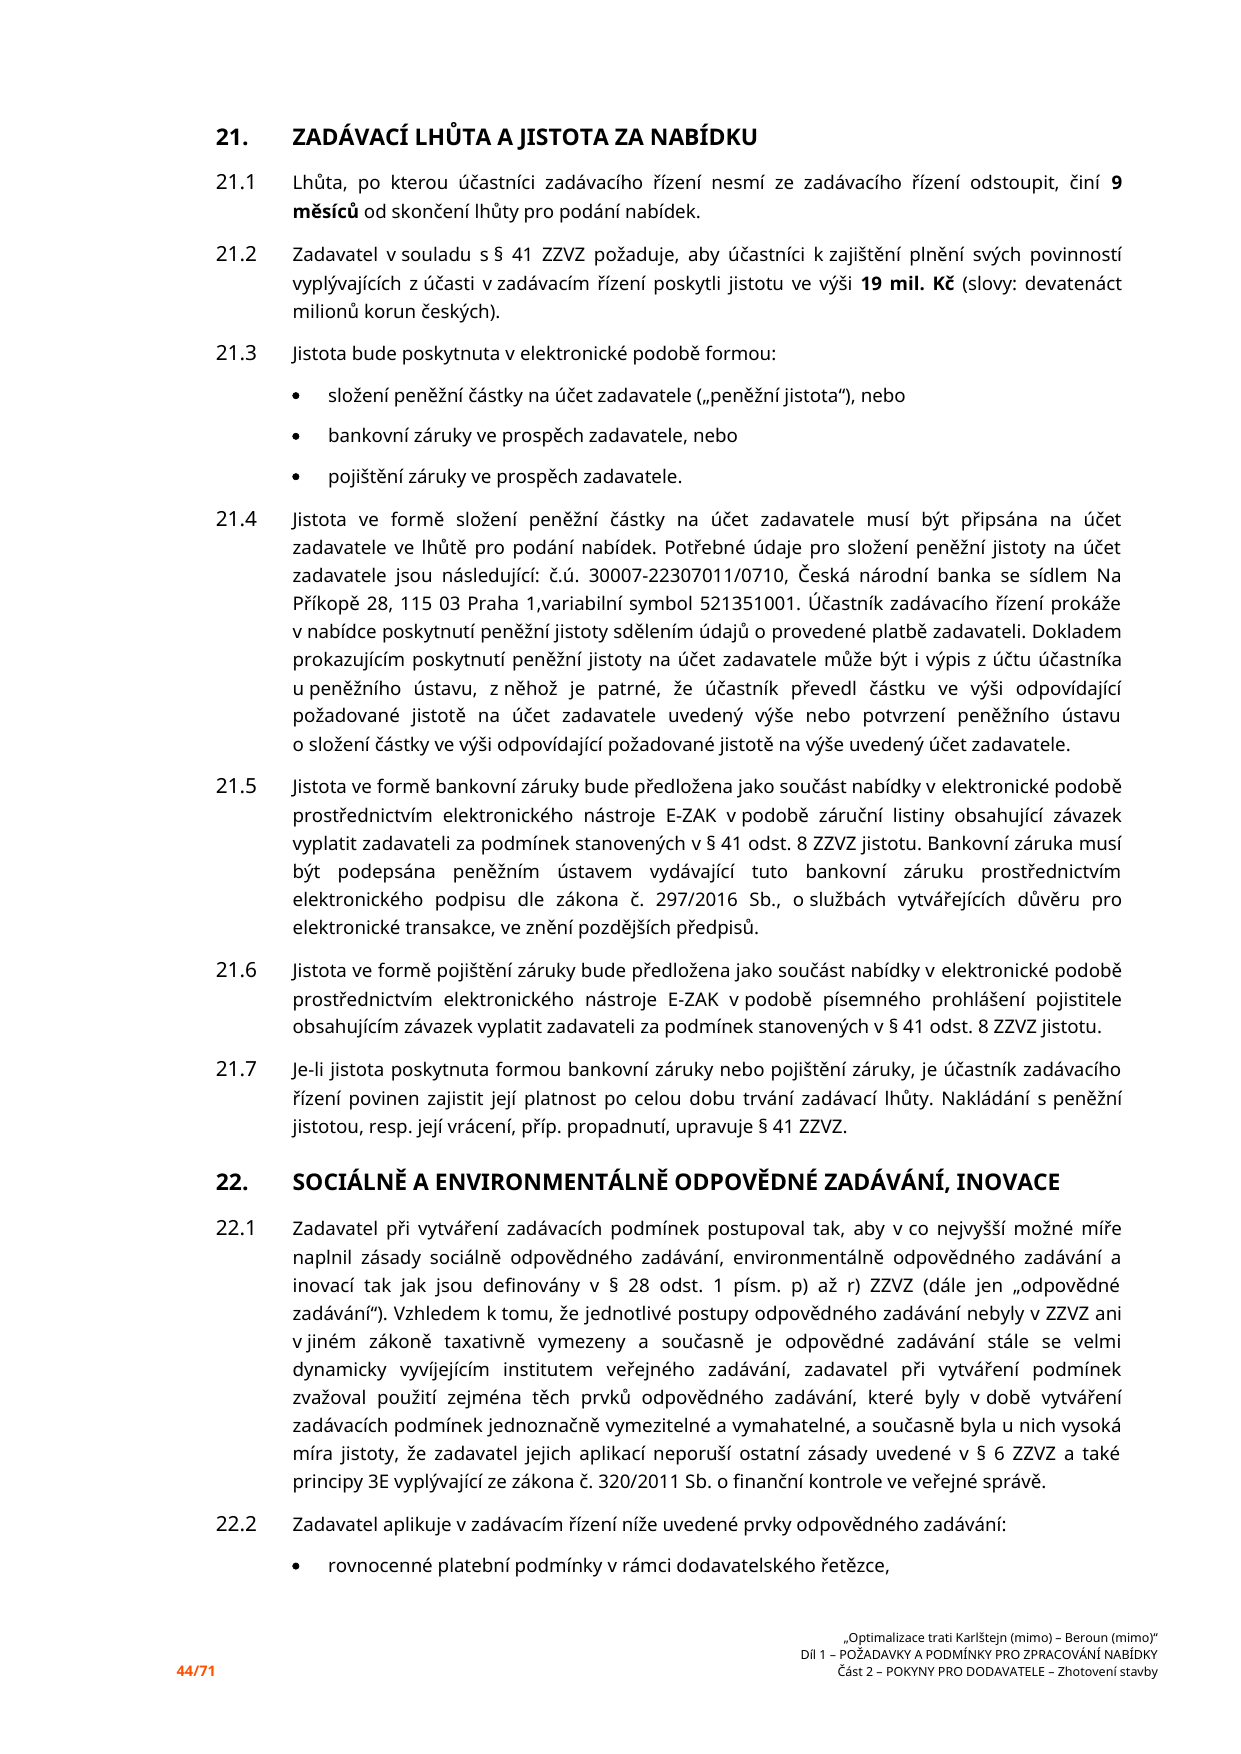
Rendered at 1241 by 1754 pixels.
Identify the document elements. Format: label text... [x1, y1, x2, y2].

text SOCIÁLNĚ A ENVIRONMENTÁLNĚ ODPOVĚDNÉ ZADÁVÁNÍ, INOVACE [216, 1166, 1122, 1198]
text Zadavatel při vytváření zadávacích podmínek postupoval tak, aby v co nejvyšší možné míře naplnil zásady sociálně odpovědného zadávání, environmentálně odpovědného zadávání a inovací tak jak jsou definovány v § 28 odst. 1 písm. p) až r) ZZVZ (dále jen „odpovědné zadávání“). Vzhledem k tomu, že jednotlivé postupy odpovědného zadávání nebyly v ZZVZ ani v jiném zákoně taxativně vymezeny a současně je odpovědné zadávání stále se velmi dynamicky vyvíjejícím institutem veřejného zadávání, zadavatel při vytváření podmínek zvažoval použití zejména těch prvků odpovědného zadávání, které byly v době vytváření zadávacích podmínek jednoznačně vymezitelné a vymahatelné, a současně byla u nich vysoká míra jistoty, že zadavatel jejich aplikací neporuší ostatní zásady uvedené v § 6 ZZVZ a také principy 3E vyplývající ze zákona č. 320/2011 Sb. o finanční kontrole ve veřejné správě. [216, 1213, 1122, 1494]
text Jistota bude poskytnuta v elektronické podobě formou: [216, 338, 1122, 367]
text Jistota ve formě složení peněžní částky na účet zadavatele musí být připsána na účet zadavatele ve lhůtě pro podání nabídek. Potřebné údaje pro složení peněžní jistoty na účet zadavatele jsou následující: č.ú. 30007-22307011/0710, Česká národní banka se sídlem Na Příkopě 28, 115 03 Praha 1,variabilní symbol 521351001. Účastník zadávacího řízení prokáže v nabídce poskytnutí peněžní jistoty sdělením údajů o provedené platbě zadavateli. Dokladem prokazujícím poskytnutí peněžní jistoty na účet zadavatele může být i výpis z účtu účastníka u peněžního ústavu, z něhož je patrné, že účastník převedl částku ve výši odpovídající požadované jistotě na účet zadavatele uvedený výše nebo potvrzení peněžního ústavu o složení částky ve výši odpovídající požadované jistotě na výše uvedený účet zadavatele. [216, 504, 1122, 756]
text rovnocenné platební podmínky v rámci dodavatelského řetězce, [292, 1553, 1122, 1578]
text Lhůta, po kterou účastníci zadávacího řízení nesmí ze zadávacího řízení odstoupit, činí 9 měsíců od skončení lhůty pro podání nabídek. [216, 167, 1122, 224]
text Jistota ve formě bankovní záruky bude předložena jako součást nabídky v elektronické podobě prostřednictvím elektronického nástroje E-ZAK v podobě záruční listiny obsahující závazek vyplatit zadavateli za podmínek stanovených v § 41 odst. 8 ZZVZ jistotu. Bankovní záruka musí být podepsána peněžním ústavem vydávající tuto bankovní záruku prostřednictvím elektronického podpisu dle zákona č. 297/2016 Sb., o službách vytvářejících důvěru pro elektronické transakce, ve znění pozdějších předpisů. [216, 771, 1122, 940]
text Je-li jistota poskytnuta formou bankovní záruky nebo pojištění záruky, je účastník zadávacího řízení povinen zajistit její platnost po celou dobu trvání zadávací lhůty. Nakládání s peněžní jistotou, resp. její vrácení, příp. propadnutí, upravuje § 41 ZZVZ. [216, 1054, 1122, 1139]
text Jistota ve formě pojištění záruky bude předložena jako součást nabídky v elektronické podobě prostřednictvím elektronického nástroje E-ZAK v podobě písemného prohlášení pojistitele obsahujícím závazek vyplatit zadavateli za podmínek stanovených v § 41 odst. 8 ZZVZ jistotu. [216, 955, 1122, 1039]
text složení peněžní částky na účet zadavatele („peněžní jistota“), nebo [292, 382, 1122, 408]
text Zadavatel aplikuje v zadávacím řízení níže uvedené prvky odpovědného zadávání: [216, 1509, 1122, 1537]
text pojištění záruky ve prospěch zadavatele. [292, 463, 1122, 489]
text bankovní záruky ve prospěch zadavatele, nebo [292, 423, 1122, 448]
text Zadavatel v souladu s § 41 ZZVZ požaduje, aby účastníci k zajištění plnění svých povinností vyplývajících z účasti v zadávacím řízení poskytli jistotu ve výši 19 mil. Kč (slovy: devatenáct milionů korun českých). [216, 239, 1122, 323]
text ZADÁVACÍ LHŮTA A JISTOTA ZA NABÍDKU [216, 121, 1122, 152]
